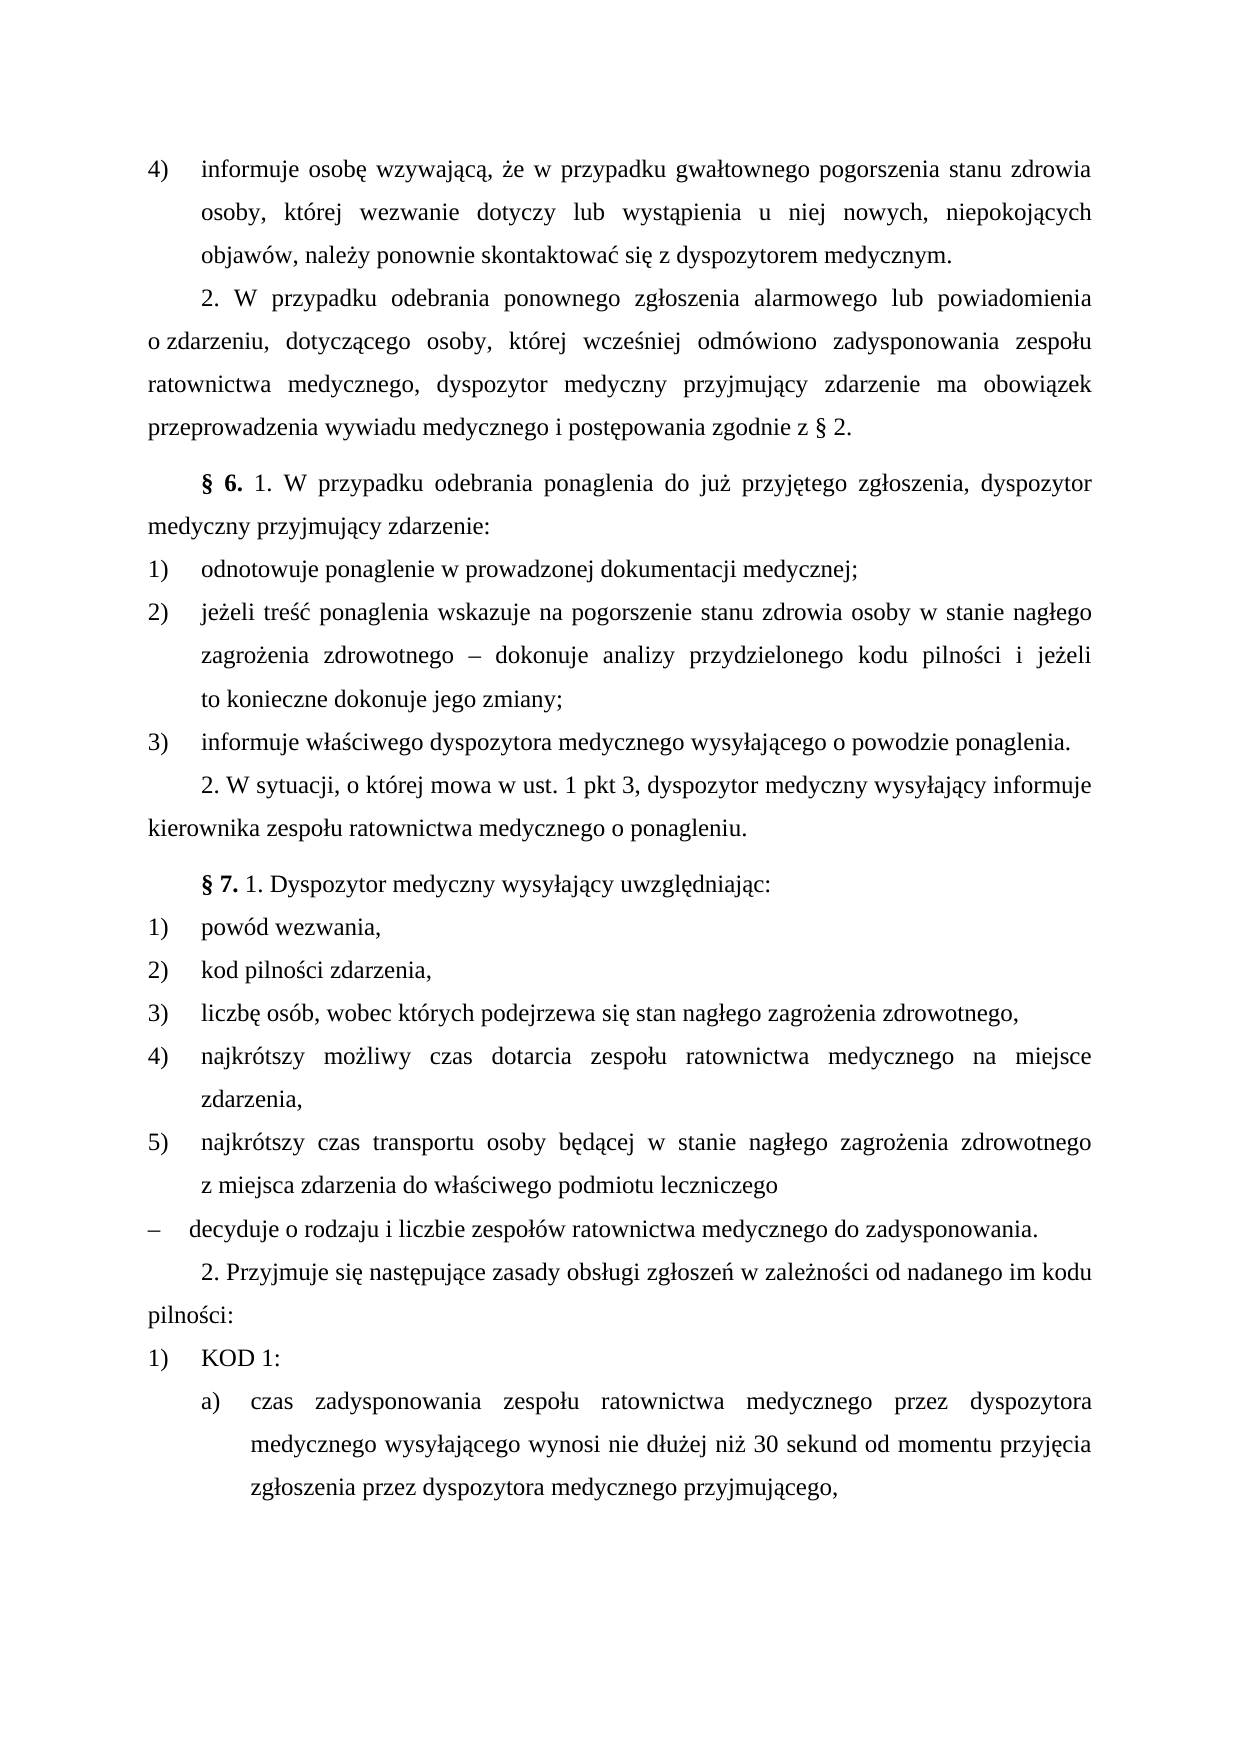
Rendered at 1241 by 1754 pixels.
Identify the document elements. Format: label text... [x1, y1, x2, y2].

text 5) najkrótszy czas transportu osoby będącej w stanie nagłego zagrożenia zdrowotnego z miejsca zdarzenia do właściwego podmiotu leczniczego [148, 1127, 1093, 1199]
text 3) liczbę osób, wobec których podejrzewa się stan nagłego zagrożenia zdrowotnego, [148, 998, 1093, 1027]
text § 7. 1. Dyspozytor medyczny wysyłający uwzględniając: [148, 869, 1093, 897]
text § 6. 1. W przypadku odebrania ponaglenia do już przyjętego zgłoszenia, dyspozytor medyczny przyjmujący zdarzenie: [148, 468, 1093, 540]
text 2. Przyjmuje się następujące zasady obsługi zgłoszeń w zależności od nadanego im kodu pilności: [148, 1257, 1093, 1329]
text 3) informuje właściwego dyspozytora medycznego wysyłającego o powodzie ponaglenia. [148, 727, 1093, 756]
text a) czas zadysponowania zespołu ratownictwa medycznego przez dyspozytora medycznego wysyłającego wynosi nie dłużej niż 30 sekund od momentu przyjęcia zgłoszenia przez dyspozytora medycznego przyjmującego, [201, 1386, 1093, 1501]
text 2. W przypadku odebrania ponownego zgłoszenia alarmowego lub powiadomienia o zdarzeniu, dotyczącego osoby, której wcześniej odmówiono zadysponowania zespołu ratownictwa medycznego, dyspozytor medyczny przyjmujący zdarzenie ma obowiązek przeprowadzenia wywiadu medycznego i postępowania zgodnie z § 2. [148, 283, 1093, 441]
text – decyduje o rodzaju i liczbie zespołów ratownictwa medycznego do zadysponowania. [148, 1214, 1093, 1242]
text 2) kod pilności zdarzenia, [148, 955, 1093, 984]
text 2. W sytuacji, o której mowa w ust. 1 pkt 3, dyspozytor medyczny wysyłający informuje kierownika zespołu ratownictwa medycznego o ponagleniu. [148, 770, 1093, 842]
text 4) najkrótszy możliwy czas dotarcia zespołu ratownictwa medycznego na miejsce zdarzenia, [148, 1041, 1093, 1113]
text 1) odnotowuje ponaglenie w prowadzonej dokumentacji medycznej; [148, 554, 1093, 583]
text 1) KOD 1: [148, 1343, 1093, 1372]
text 4) informuje osobę wzywającą, że w przypadku gwałtownego pogorszenia stanu zdrowia osoby, której wezwanie dotyczy lub wystąpienia u niej nowych, niepokojących objawów, należy ponownie skontaktować się z dyspozytorem medycznym. [148, 154, 1093, 269]
text 1) powód wezwania, [148, 912, 1093, 941]
text 2) jeżeli treść ponaglenia wskazuje na pogorszenie stanu zdrowia osoby w stanie nagłego zagrożenia zdrowotnego – dokonuje analizy przydzielonego kodu pilności i jeżeli to konieczne dokonuje jego zmiany; [148, 597, 1093, 712]
